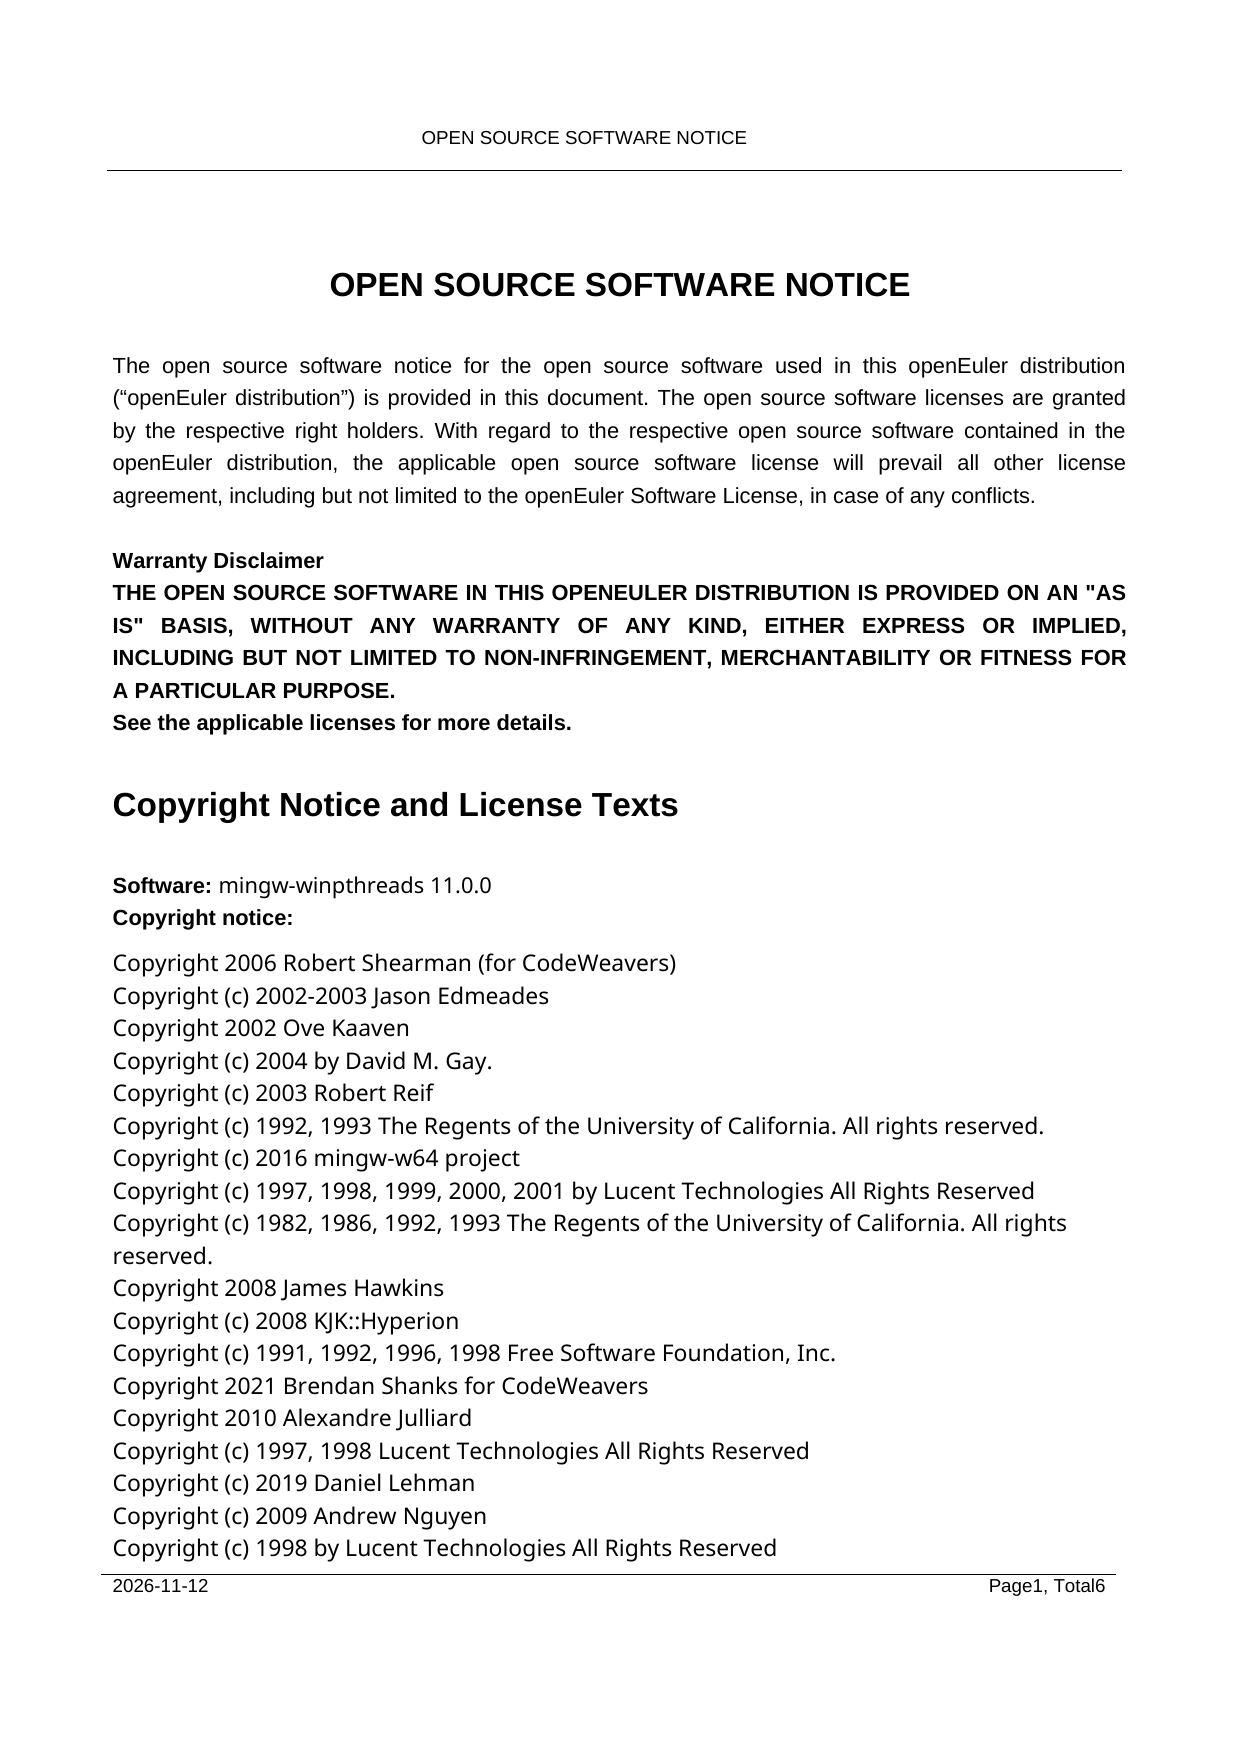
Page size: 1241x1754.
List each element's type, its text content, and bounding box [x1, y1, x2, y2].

text Copyright notice: [112, 901, 1128, 934]
title Software: mingw-winpthreads 11.0.0 [112, 869, 1128, 901]
text THE OPEN SOURCE SOFTWARE IN THIS OPENEULER DISTRIBUTION IS PROVIDED ON AN "AS IS" BASIS, WITHOUT ANY WARRANTY OF ANY KIND, EITHER EXPRESS OR IMPLIED, INCLUDING BUT NOT LIMITED TO NON-INFRINGEMENT, MERCHANTABILITY OR FITNESS FOR A PARTICULAR PURPOSE. See the applicable licenses for more details. [112, 576, 1128, 739]
text OPEN SOURCE SOFTWARE NOTICE [112, 251, 1128, 316]
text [112, 947, 1128, 1564]
text The open source software notice for the open source software used in this openEuler distribution (“openEuler distribution”) is provided in this document. The open source software licenses are granted by the respective right holders. With regard to the respective open source software contained in the openEuler distribution, the applicable open source software license will prevail all other license agreement, including but not limited to the openEuler Software License, in case of any conflicts. [112, 349, 1128, 511]
text Warranty Disclaimer [112, 544, 1128, 576]
text Copyright Notice and License Texts [112, 771, 1128, 836]
